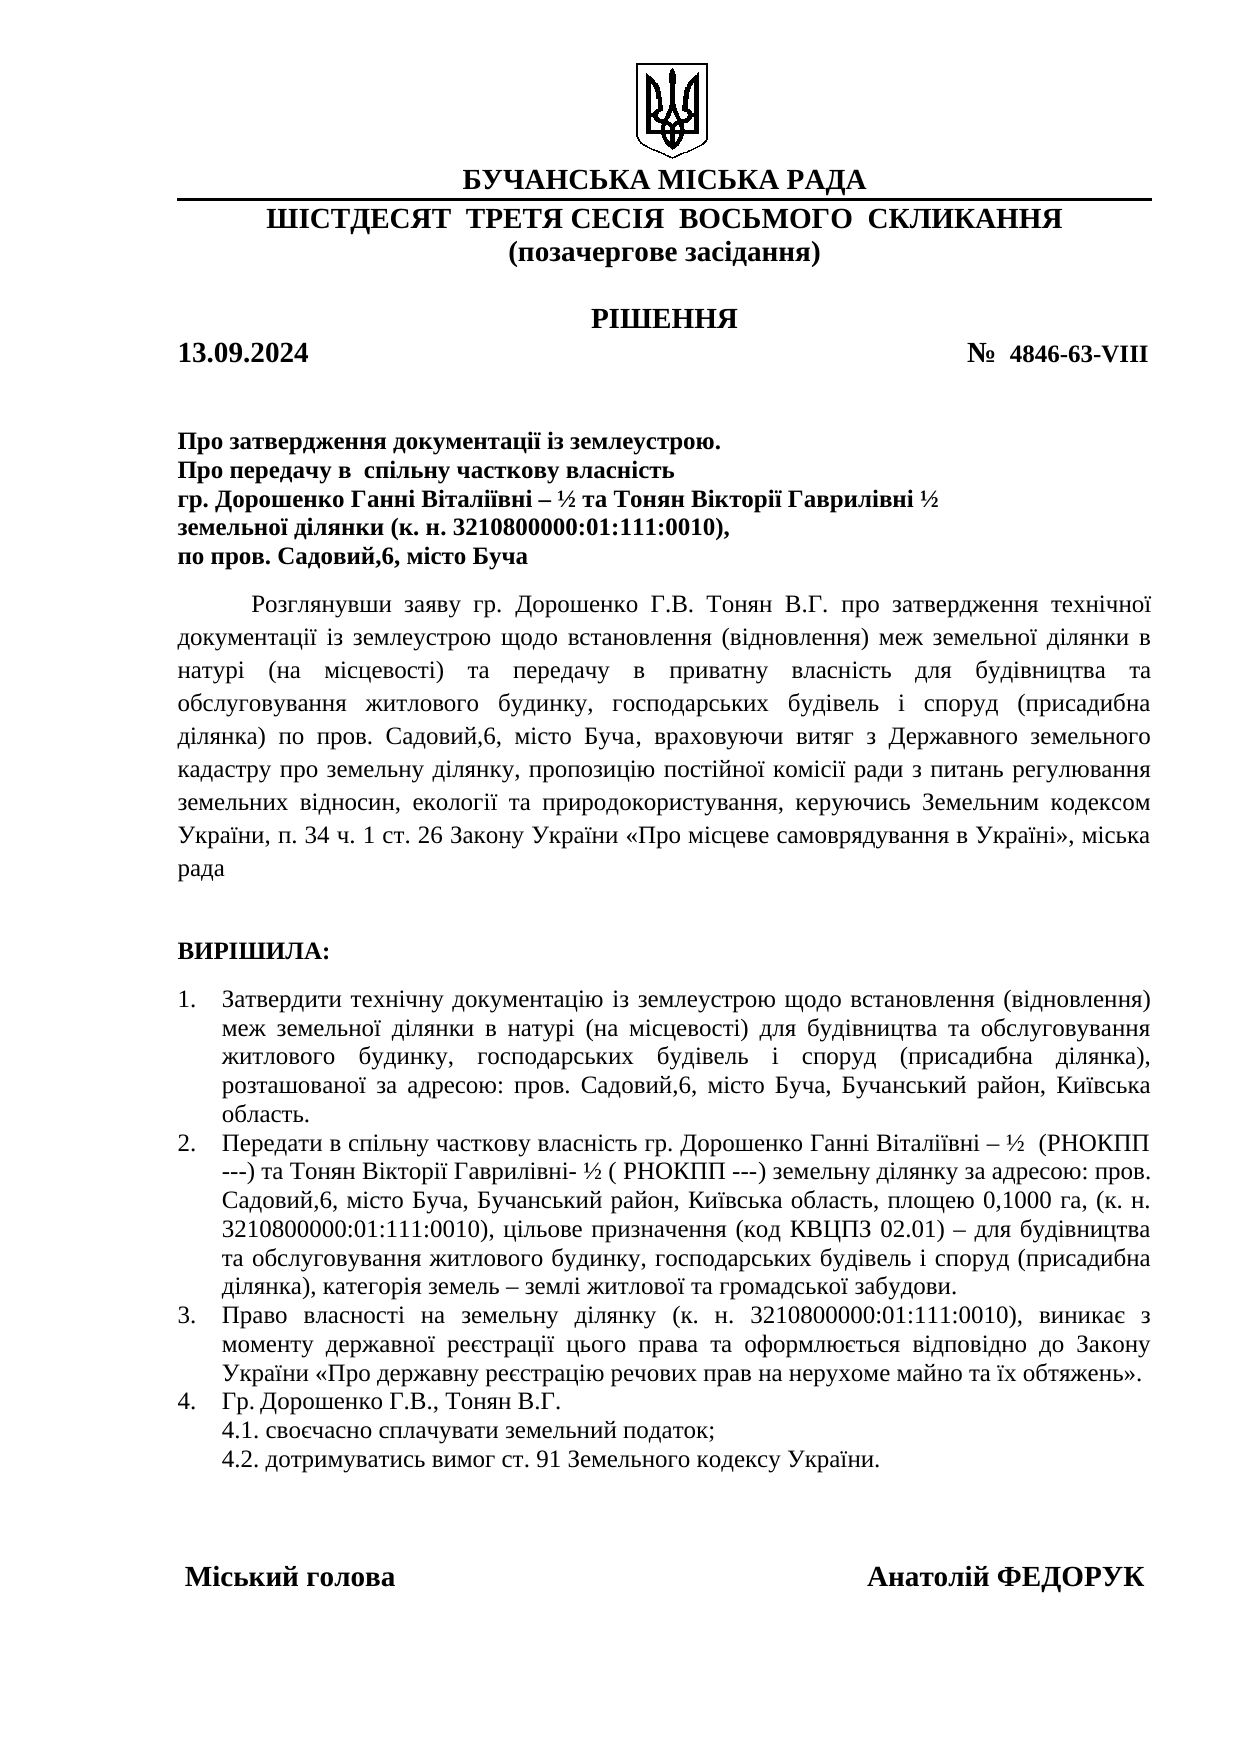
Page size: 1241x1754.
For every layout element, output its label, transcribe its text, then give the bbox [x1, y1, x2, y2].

text РІШЕННЯ [177, 302, 1152, 335]
text ШІСТДЕСЯТ ТРЕТЯ СЕСІЯ ВОСЬМОГО СКЛИКАННЯ [177, 201, 1152, 234]
text 13.09.2024 № 4846-63-VIІІ [177, 335, 1152, 369]
list Передати в спільну часткову власність гр. Дорошенко Ганні Віталіївні – ½ (РНОКПП ---) та Тонян Вікторії Гаврилівні- ½ ( РНОКПП ---) земельну ділянку за адресою: пров. Садовий,6, місто Буча, Бучанський район, Київська область, площею 0,1000 га, (к. н. 3210800000:01:111:0010), цільове призначення (код КВЦПЗ 02.01) – для будівництва та обслуговування житлового будинку, господарських будівель і споруд (присадибна ділянка), категорія земель – землі житлової та громадської забудови. [177, 1128, 1152, 1300]
text ВИРІШИЛА: [177, 936, 1152, 965]
text Про передачу в спільну часткову власність [177, 455, 1152, 484]
list Затвердити технічну документацію із землеустрою щодо встановлення (відновлення) меж земельної ділянки в натурі (на місцевості) для будівництва та обслуговування житлового будинку, господарських будівель і споруд (присадибна ділянка), розташованої за адресою: пров. Садовий,6, місто Буча, Бучанський район, Київська область. [177, 984, 1152, 1128]
text 4. Гр. Дорошенко Г.В., Тонян В.Г. [177, 1386, 1152, 1415]
text 4.1. своєчасно сплачувати земельний податок; [222, 1415, 1152, 1444]
text Міський голова Анатолій ФЕДОРУК [177, 1559, 1152, 1592]
text 4.2. дотримуватись вимог ст. 91 Земельного кодексу України. [222, 1444, 1152, 1473]
text Про затвердження документації із землеустрою. [177, 426, 1152, 455]
list Право власності на земельну ділянку (к. н. 3210800000:01:111:0010), виникає з моменту державної реєстрації цього права та оформлюється відповідно до Закону України «Про державну реєстрацію речових прав на нерухоме майно та їх обтяжень». [177, 1300, 1152, 1386]
text (позачергове засідання) [177, 234, 1152, 268]
text земельної ділянки (к. н. 3210800000:01:111:0010), [177, 512, 1152, 541]
text БУЧАНСЬКА МІСЬКА РАДА [177, 162, 1152, 198]
text по пров. Садовий,6, місто Буча [177, 541, 1152, 570]
text гр. Дорошенко Ганні Віталіївні – ½ та Тонян Вікторії Гаврилівні ½ [177, 484, 1152, 512]
text Розглянувши заяву гр. Дорошенко Г.В. Тонян В.Г. про затвердження технічної документації із землеустрою щодо встановлення (відновлення) меж земельної ділянки в натурі (на місцевості) та передачу в приватну власність для будівництва та обслуговування житлового будинку, господарських будівель і споруд (присадибна ділянка) по пров. Садовий,6, місто Буча, враховуючи витяг з Державного земельного кадастру про земельну ділянку, пропозицію постійної комісії ради з питань регулювання земельних відносин, екології та природокористування, керуючись Земельним кодексом України, п. 34 ч. 1 ст. 26 Закону України «Про місцеве самоврядування в Україні», міська рада [177, 589, 1152, 882]
